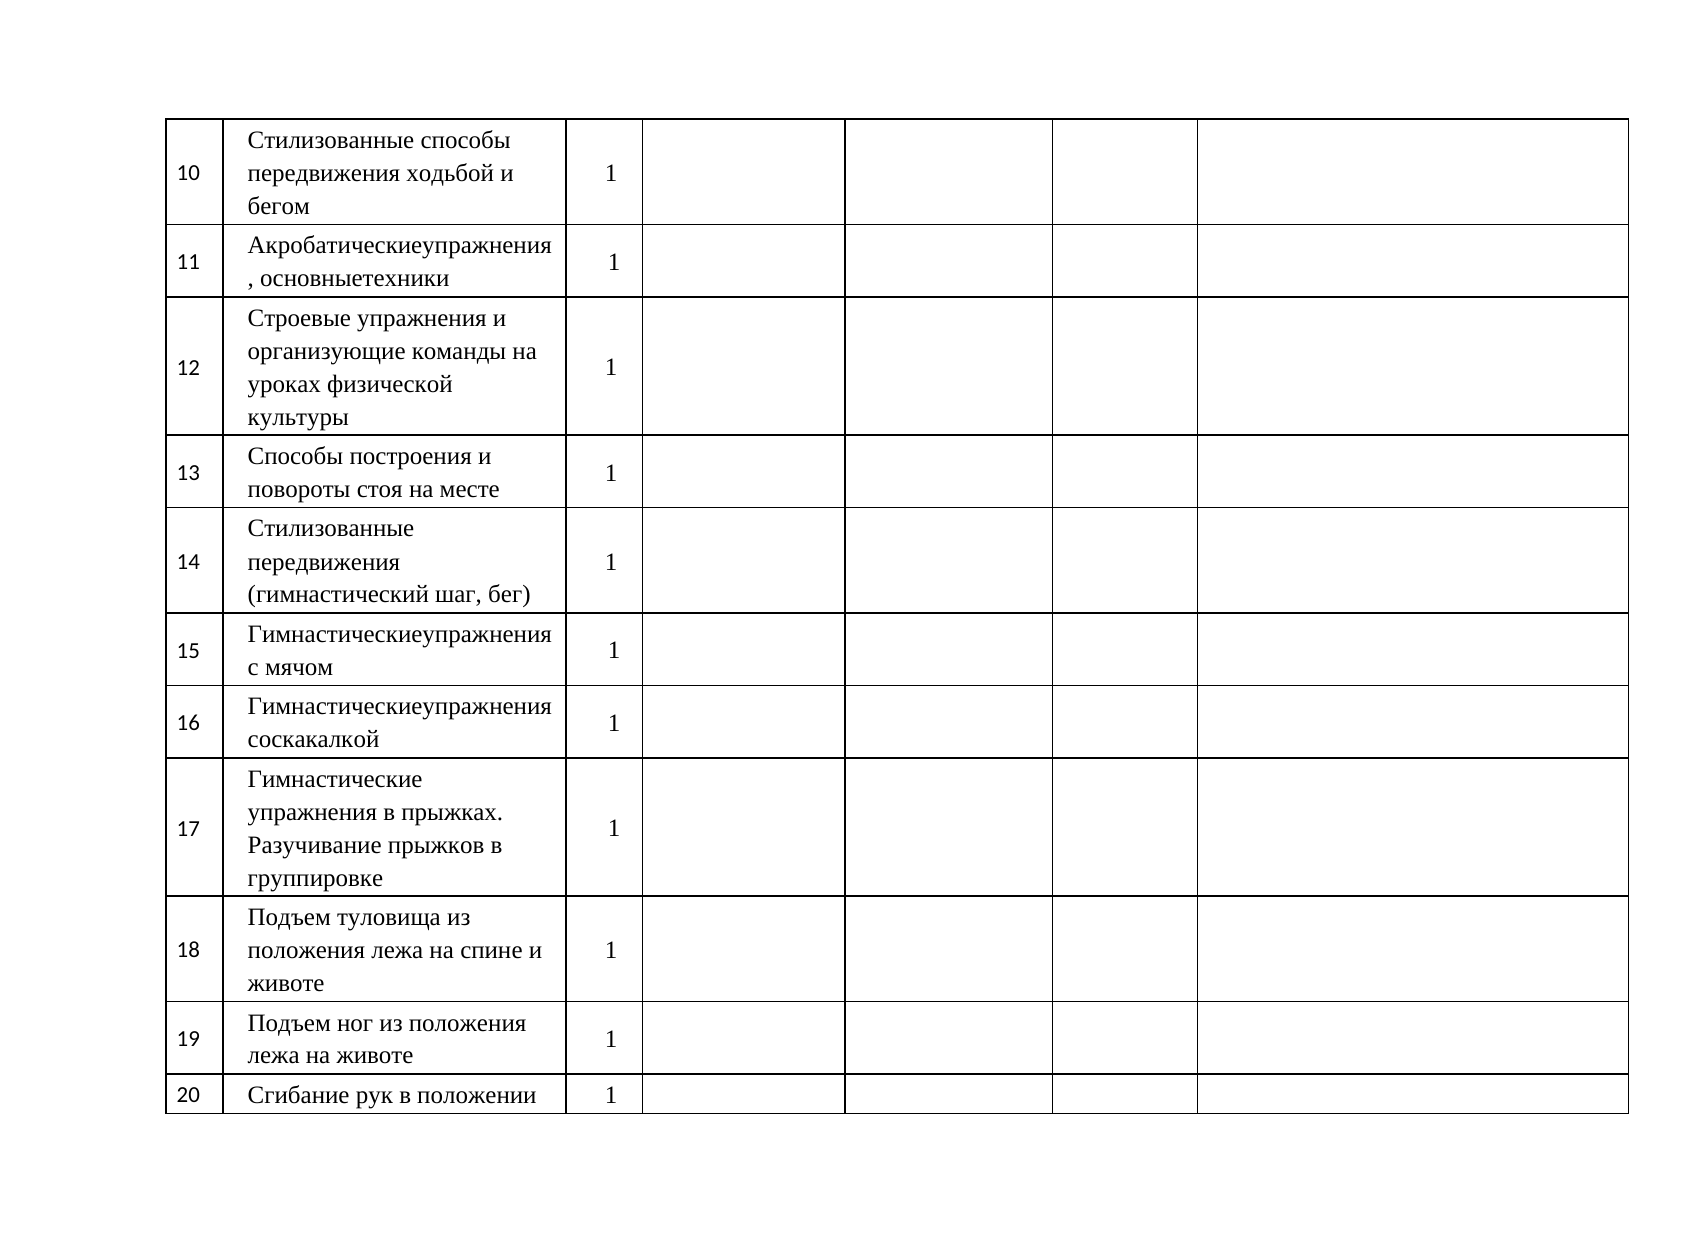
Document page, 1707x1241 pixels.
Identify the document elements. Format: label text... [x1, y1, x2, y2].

table_cell [1053, 686, 1197, 757]
table_cell [846, 508, 1052, 612]
table_cell [846, 436, 1052, 507]
table_cell [643, 436, 844, 507]
table_cell Стилизованные способы передвижения ходьбой и бегом [224, 120, 565, 223]
table_cell Строевые упражнения и организующие команды на уроках физической культуры [224, 298, 565, 434]
table_cell 16 [167, 686, 222, 757]
table_cell [1198, 298, 1628, 434]
table_cell [1053, 1075, 1197, 1113]
table_cell 15 [167, 614, 222, 684]
table_cell [846, 225, 1052, 296]
table_cell [1198, 436, 1628, 507]
table_cell [1198, 686, 1628, 757]
table_cell 1 [567, 897, 642, 1001]
table_cell 1 [567, 508, 642, 612]
table_cell [643, 614, 844, 684]
table_cell 10 [167, 120, 222, 223]
table_cell Стилизованные передвижения (гимнастический шаг, бег) [224, 508, 565, 612]
table_cell [846, 614, 1052, 684]
table_cell 1 [567, 1075, 642, 1113]
table_cell [643, 120, 844, 223]
table_cell Способы построения и повороты стоя на месте [224, 436, 565, 507]
table_cell [1053, 897, 1197, 1001]
table_cell [643, 508, 844, 612]
table_cell [643, 1075, 844, 1113]
table_cell [1198, 225, 1628, 296]
table_cell [1198, 614, 1628, 684]
table_cell [1198, 1002, 1628, 1073]
table_cell Акробатическиеупражнения, основныетехники [224, 225, 565, 296]
table_cell 17 [167, 759, 222, 895]
table_cell 18 [167, 897, 222, 1001]
table_cell [1053, 436, 1197, 507]
table_cell [1053, 225, 1197, 296]
table_cell [1198, 1075, 1628, 1113]
table_cell Подъем туловища из положения лежа на спине и животе [224, 897, 565, 1001]
table_cell 1 [567, 298, 642, 434]
table_cell 1 [567, 225, 642, 296]
table_cell [1198, 897, 1628, 1001]
table_cell [846, 1002, 1052, 1073]
table_cell 11 [167, 225, 222, 296]
table_cell 1 [567, 1002, 642, 1073]
table_cell [643, 1002, 844, 1073]
table_cell [1053, 508, 1197, 612]
table_cell [643, 897, 844, 1001]
table_cell [1198, 120, 1628, 223]
table_cell Гимнастическиеупражнениясоскакалкой [224, 686, 565, 757]
table_cell [1198, 508, 1628, 612]
table_cell [1053, 1002, 1197, 1073]
table_cell 1 [567, 614, 642, 684]
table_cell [224, 1075, 565, 1113]
table_cell [846, 120, 1052, 223]
table_cell [643, 686, 844, 757]
table_cell [643, 298, 844, 434]
table_cell [846, 897, 1052, 1001]
table_cell 13 [167, 436, 222, 507]
table_cell [1053, 759, 1197, 895]
table_cell [1053, 120, 1197, 223]
table_cell 19 [167, 1002, 222, 1073]
table_cell [643, 225, 844, 296]
table_cell 20 [167, 1075, 222, 1113]
table_cell 1 [567, 759, 642, 895]
table_cell 1 [567, 120, 642, 223]
table_cell [1053, 614, 1197, 684]
table_cell [1198, 759, 1628, 895]
table_cell 12 [167, 298, 222, 434]
table_cell 14 [167, 508, 222, 612]
table_cell 1 [567, 436, 642, 507]
table_cell Подъем ног из положения лежа на животе [224, 1002, 565, 1073]
table_cell [643, 759, 844, 895]
table_cell [846, 759, 1052, 895]
table_cell [1053, 298, 1197, 434]
table_cell Гимнастическиеупражнения с мячом [224, 614, 565, 684]
table_cell [846, 1075, 1052, 1113]
table_cell Гимнастические упражнения в прыжках. Разучивание прыжков в группировке [224, 759, 565, 895]
table_cell [846, 298, 1052, 434]
table_cell [846, 686, 1052, 757]
table_cell 1 [567, 686, 642, 757]
